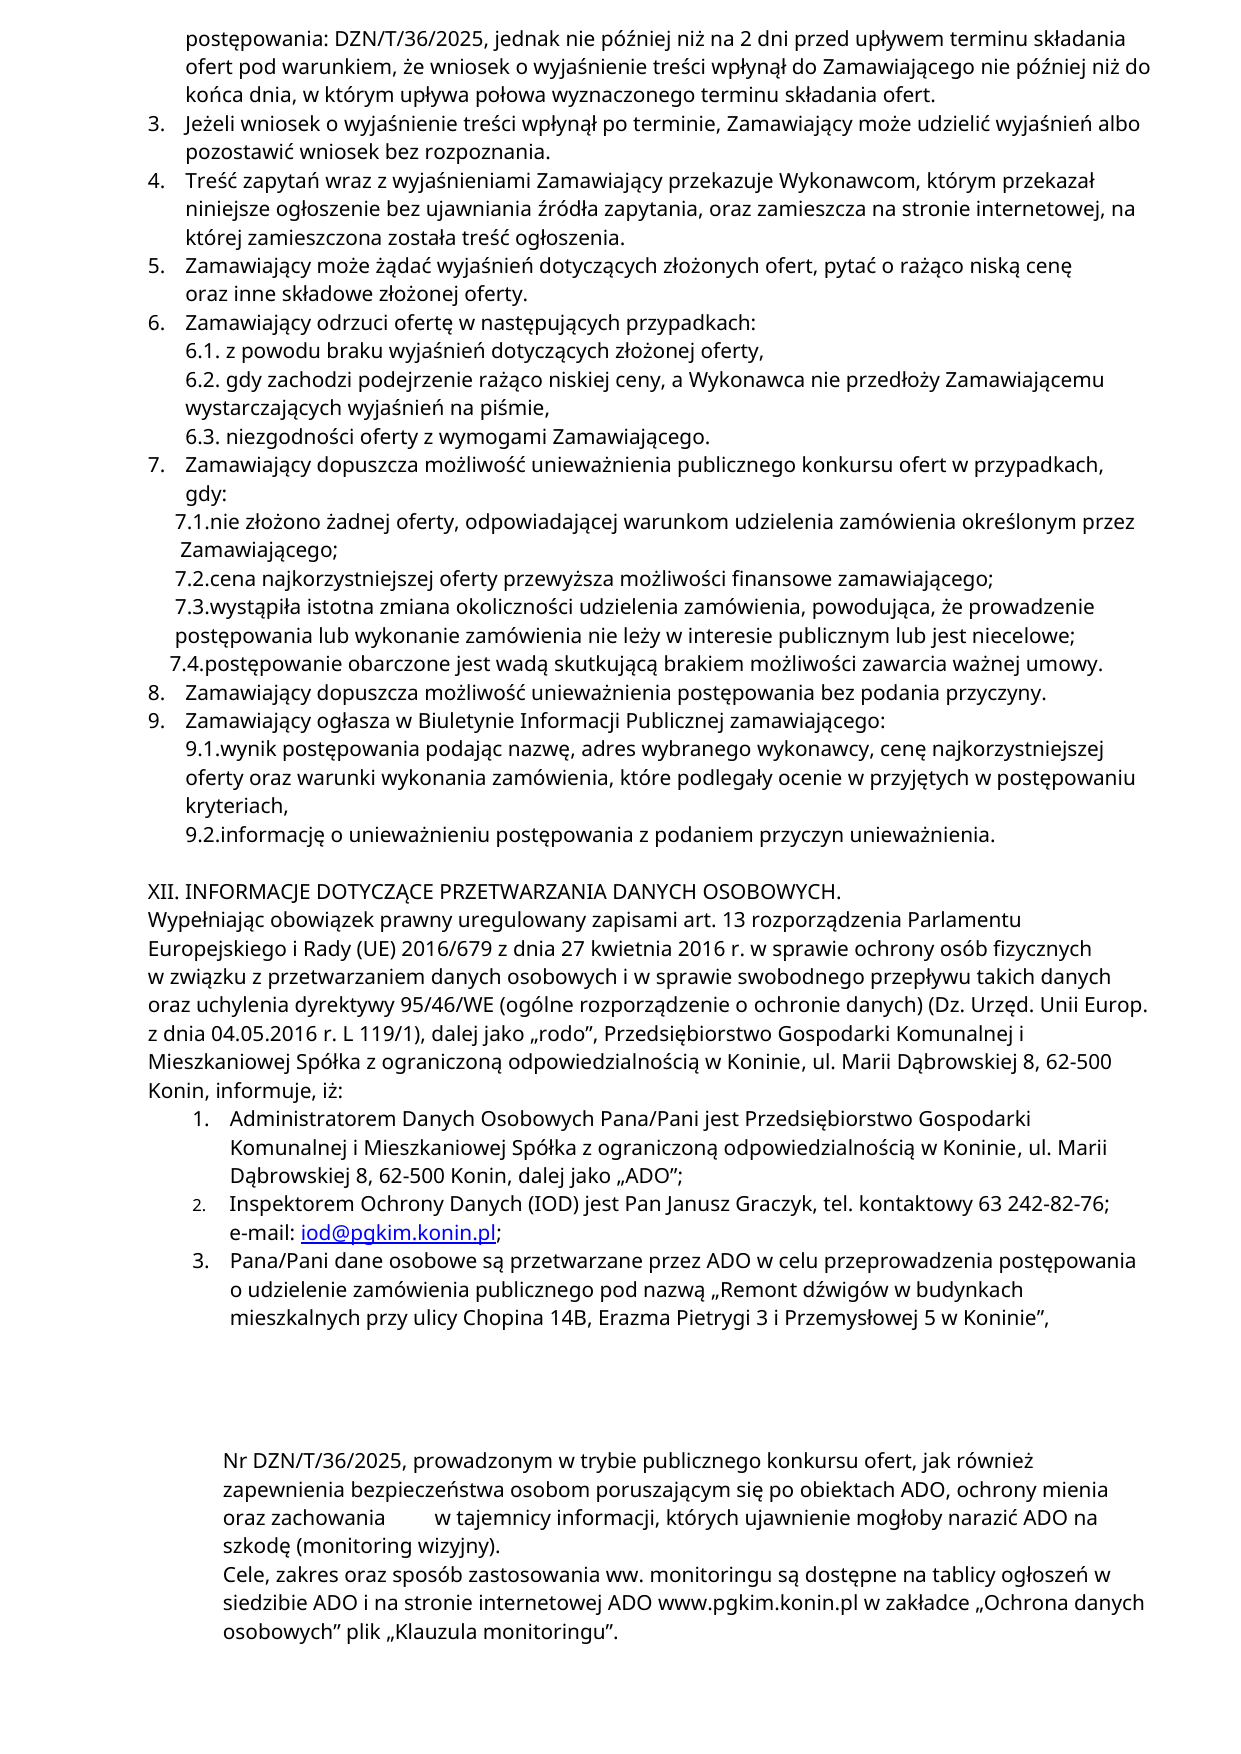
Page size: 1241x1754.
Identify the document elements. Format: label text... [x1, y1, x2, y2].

list Inspektorem Ochrony Danych (IOD) jest Pan Janusz Graczyk, tel. kontaktowy 63 242-82-76; e-mail: iod@pgkim.konin.pl; [192, 1189, 1152, 1246]
text 7.1.nie złożono żadnej oferty, odpowiadającej warunkom udzielenia zamówienia określonym przez [148, 507, 1152, 536]
list Zamawiający ogłasza w Biuletynie Informacji Publicznej zamawiającego: [148, 706, 1152, 734]
list Cele, zakres oraz sposób zastosowania ww. monitoringu są dostępne na tablicy ogłoszeń w siedzibie ADO i na stronie internetowej ADO www.pgkim.konin.pl w zakładce „Ochrona danych osobowych” plik „Klauzula monitoringu”. [223, 1560, 1152, 1645]
list Jeżeli wniosek o wyjaśnienie treści wpłynął po terminie, Zamawiający może udzielić wyjaśnień albo pozostawić wniosek bez rozpoznania. [148, 109, 1152, 166]
text 7.3.wystąpiła istotna zmiana okoliczności udzielenia zamówienia, powodująca, że prowadzenie [148, 592, 1152, 621]
list Treść zapytań wraz z wyjaśnieniami Zamawiający przekazuje Wykonawcom, którym przekazał niniejsze ogłoszenie bez ujawniania źródła zapytania, oraz zamieszcza na stronie internetowej, na której zamieszczona została treść ogłoszenia. [148, 166, 1152, 251]
list Pana/Pani dane osobowe są przetwarzane przez ADO w celu przeprowadzenia postępowania o udzielenie zamówienia publicznego pod nazwą „Remont dźwigów w budynkach mieszkalnych przy ulicy Chopina 14B, Erazma Pietrygi 3 i Przemysłowej 5 w Koninie”, [192, 1246, 1152, 1332]
list 9.1.wynik postępowania podając nazwę, adres wybranego wykonawcy, cenę najkorzystniejszej oferty oraz warunki wykonania zamówienia, które podlegały ocenie w przyjętych w postępowaniu kryteriach, [185, 734, 1152, 820]
list 9.2.informację o unieważnieniu postępowania z podaniem przyczyn unieważnienia. [185, 820, 1152, 848]
list 6.1. z powodu braku wyjaśnień dotyczących złożonej oferty, [185, 336, 1152, 365]
text Zamawiającego; [148, 536, 1152, 564]
list Zamawiający dopuszcza możliwość unieważnienia publicznego konkursu ofert w przypadkach, gdy: [148, 450, 1152, 507]
text 7.2.cena najkorzystniejszej oferty przewyższa możliwości finansowe zamawiającego; [148, 564, 1152, 592]
list 6.2. gdy zachodzi podejrzenie rażąco niskiej ceny, a Wykonawca nie przedłoży Zamawiającemu wystarczających wyjaśnień na piśmie, [185, 365, 1152, 422]
list Nr DZN/T/36/2025, prowadzonym w trybie publicznego konkursu ofert, jak również zapewnienia bezpieczeństwa osobom poruszającym się po obiektach ADO, ochrony mienia oraz zachowania w tajemnicy informacji, których ujawnienie mogłoby narazić ADO na szkodę (monitoring wizyjny). [223, 1446, 1152, 1560]
list Zamawiający dopuszcza możliwość unieważnienia postępowania bez podania przyczyny. [148, 678, 1152, 706]
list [148, 24, 1152, 109]
text 7.4.postępowanie obarczone jest wadą skutkującą brakiem możliwości zawarcia ważnej umowy. [148, 649, 1152, 678]
list Zamawiający może żądać wyjaśnień dotyczących złożonych ofert, pytać o rażąco niską cenę oraz inne składowe złożonej oferty. [148, 251, 1152, 308]
list Zamawiający odrzuci ofertę w następujących przypadkach: [148, 308, 1152, 336]
list 6.3. niezgodności oferty z wymogami Zamawiającego. [185, 422, 1152, 450]
list Administratorem Danych Osobowych Pana/Pani jest Przedsiębiorstwo Gospodarki Komunalnej i Mieszkaniowej Spółka z ograniczoną odpowiedzialnością w Koninie, ul. Marii Dąbrowskiej 8, 62-500 Konin, dalej jako „ADO”; [192, 1104, 1152, 1189]
text XII. INFORMACJE DOTYCZĄCE PRZETWARZANIA DANYCH OSOBOWYCH. [148, 877, 1152, 905]
text Wypełniając obowiązek prawny uregulowany zapisami art. 13 rozporządzenia Parlamentu Europejskiego i Rady (UE) 2016/679 z dnia 27 kwietnia 2016 r. w sprawie ochrony osób fizycznych w związku z przetwarzaniem danych osobowych i w sprawie swobodnego przepływu takich danych oraz uchylenia dyrektywy 95/46/WE (ogólne rozporządzenie o ochronie danych) (Dz. Urzęd. Unii Europ. z dnia 04.05.2016 r. L 119/1), dalej jako „rodo”, Przedsiębiorstwo Gospodarki Komunalnej i Mieszkaniowej Spółka z ograniczoną odpowiedzialnością w Koninie, ul. Marii Dąbrowskiej 8, 62-500 Konin, informuje, iż: [148, 905, 1152, 1104]
text postępowania lub wykonanie zamówienia nie leży w interesie publicznym lub jest niecelowe; [148, 621, 1152, 649]
